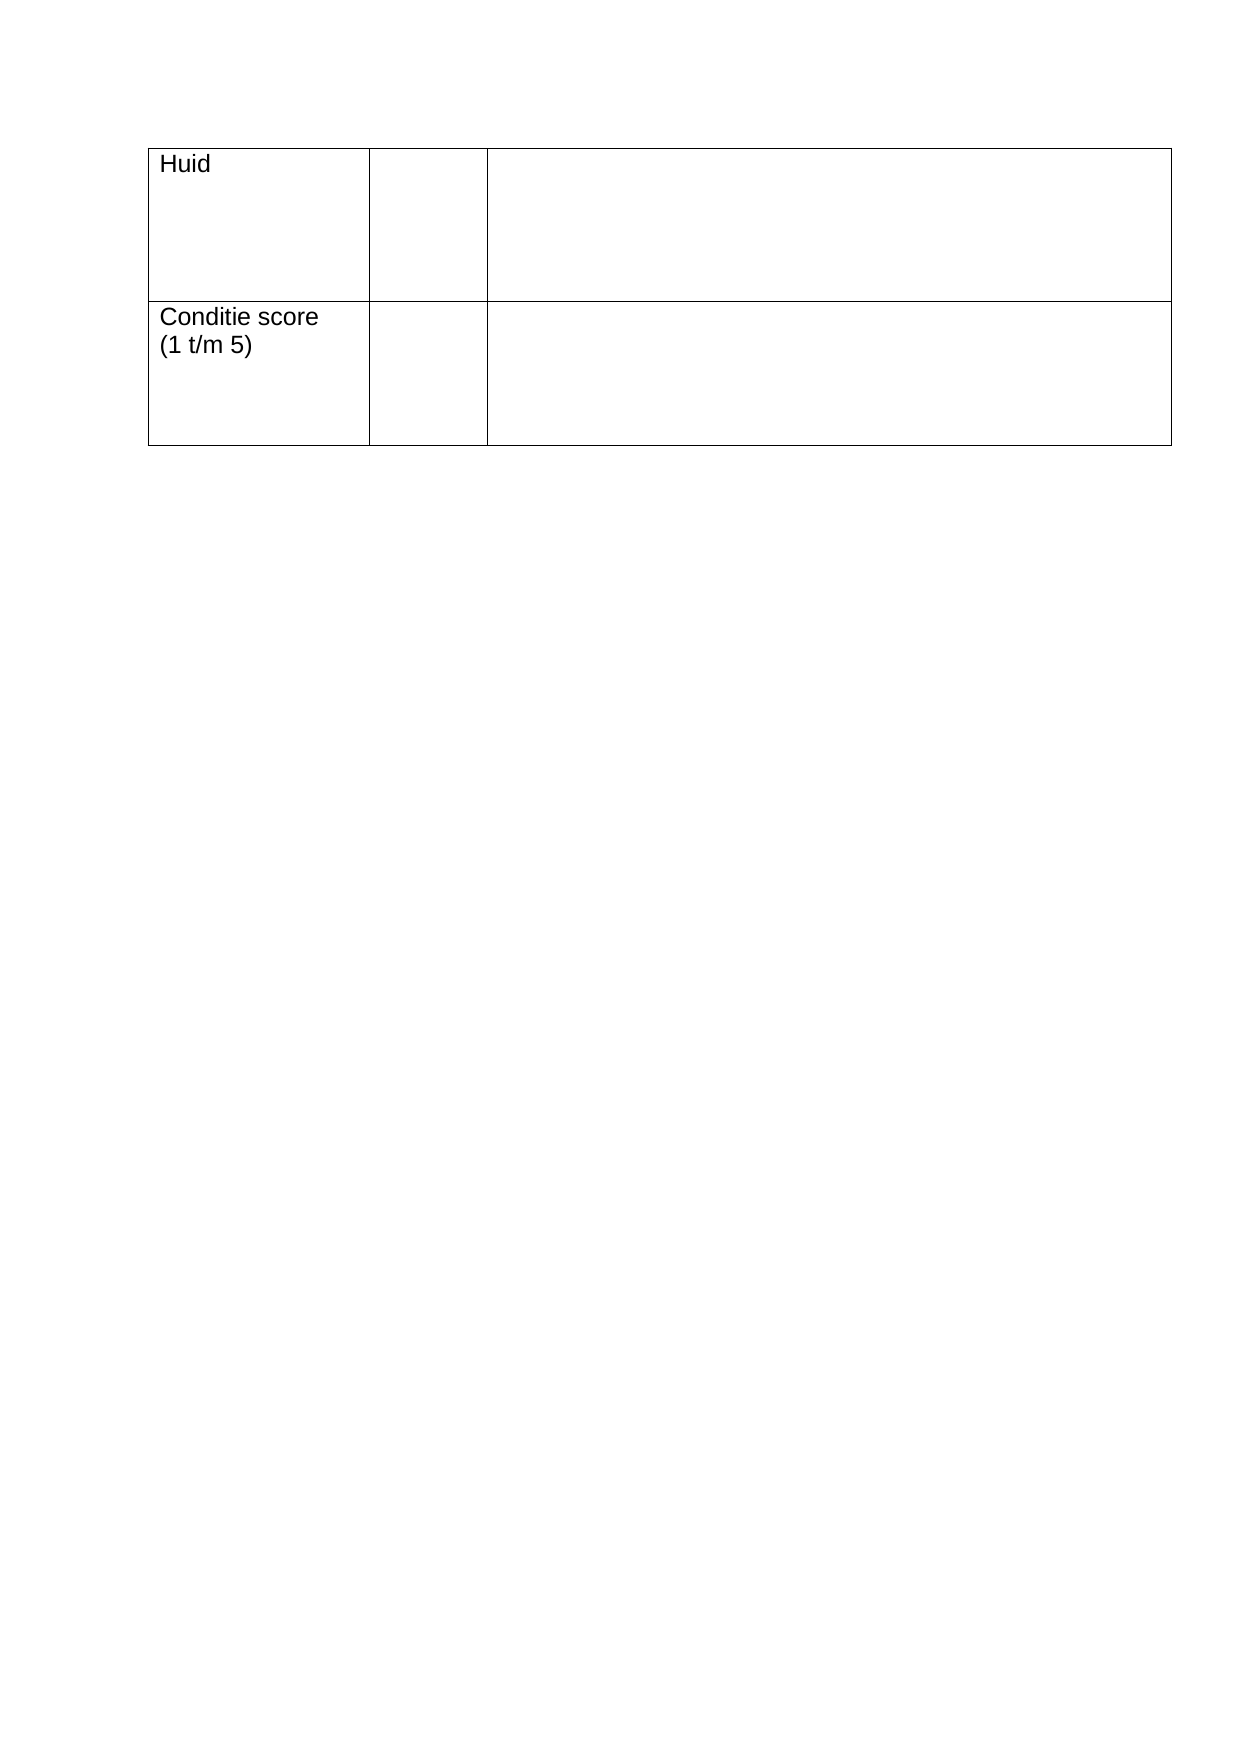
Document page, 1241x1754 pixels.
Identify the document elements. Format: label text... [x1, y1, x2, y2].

table_cell Conditie score (1 t/m 5) [149, 302, 369, 445]
table_cell [488, 302, 1171, 445]
table_cell [370, 149, 487, 301]
table_cell [370, 302, 487, 445]
table_cell Huid [149, 149, 369, 301]
table_cell [488, 149, 1171, 301]
